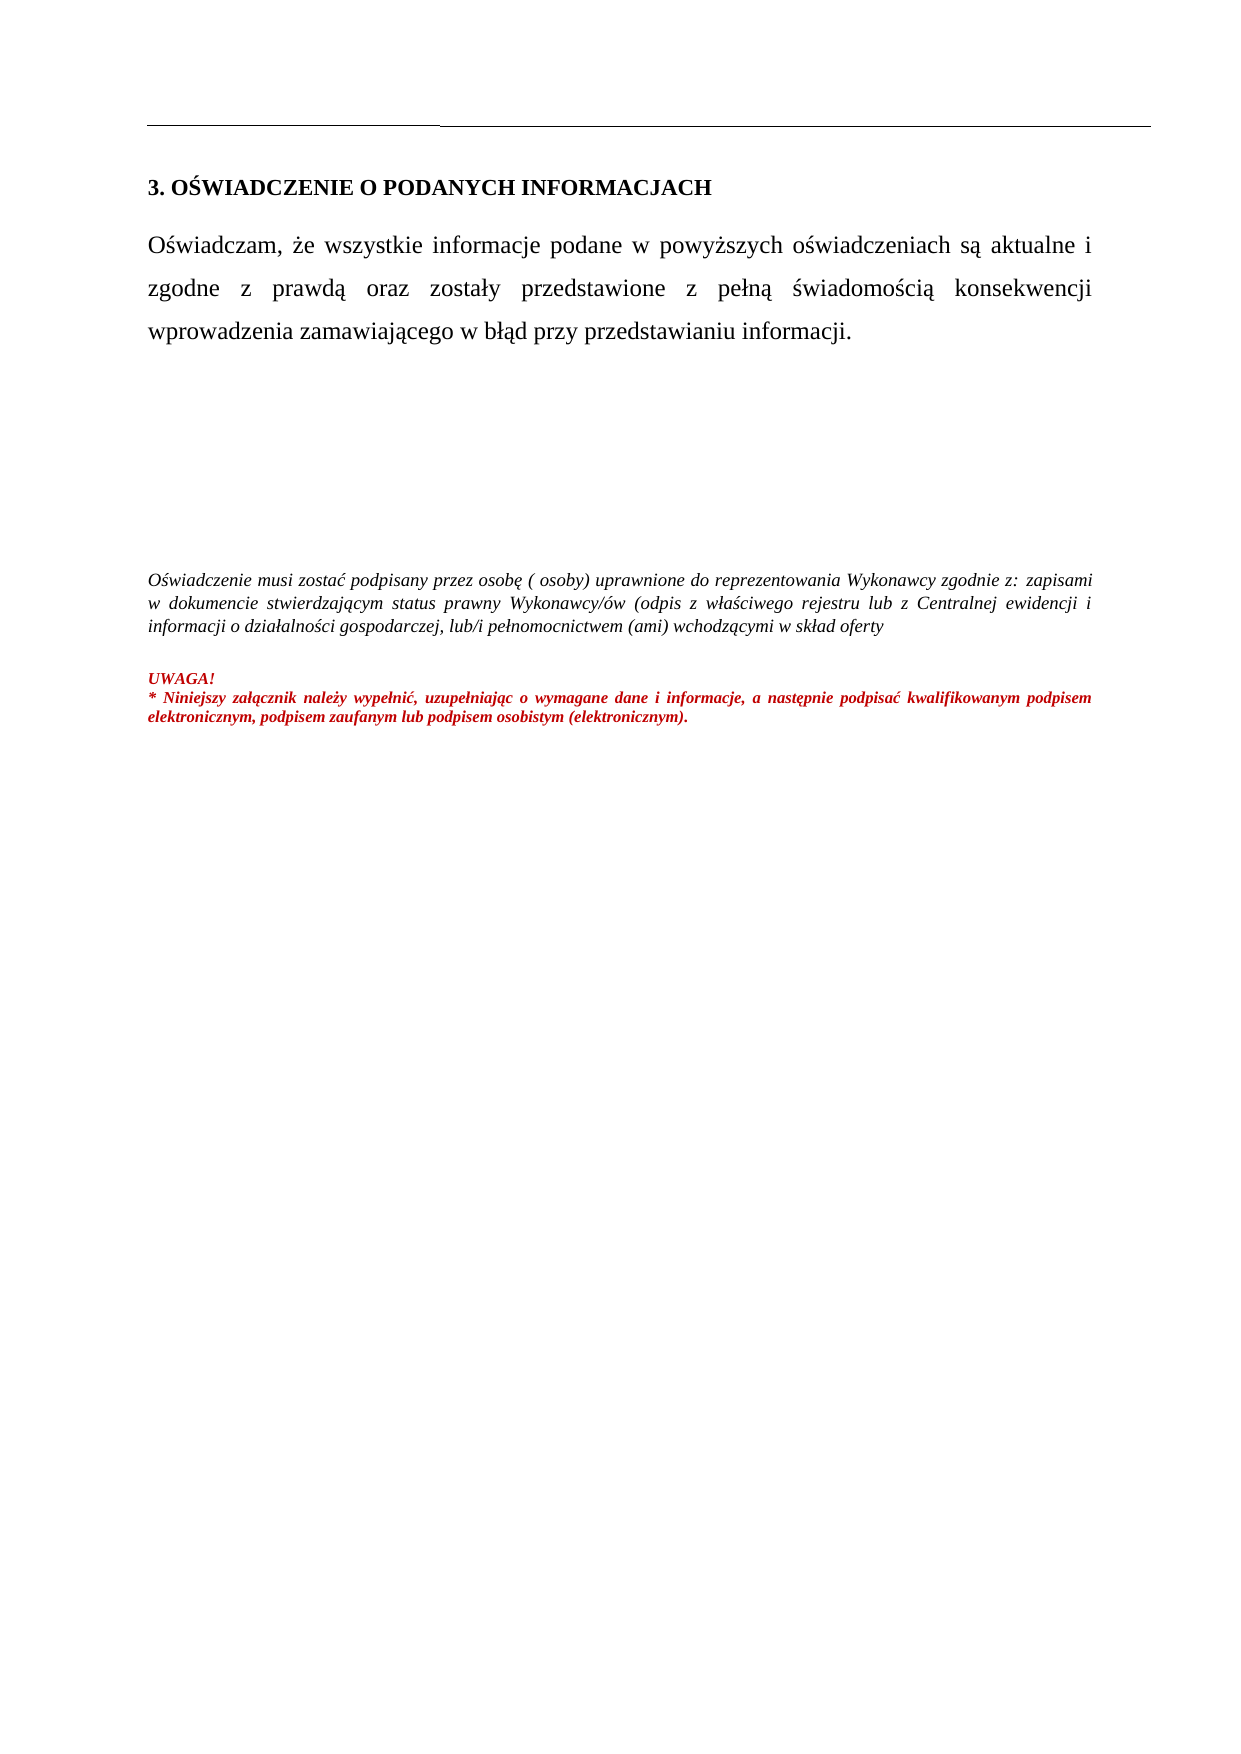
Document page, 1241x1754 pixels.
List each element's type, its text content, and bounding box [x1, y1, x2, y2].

text 3. OŚWIADCZENIE O PODANYCH INFORMACJACH [148, 174, 1093, 200]
text Oświadczam, że wszystkie informacje podane w powyższych oświadczeniach są aktualne i zgodne z prawdą oraz zostały przedstawione z pełną świadomością konsekwencji wprowadzenia zamawiającego w błąd przy przedstawianiu informacji. [148, 230, 1093, 345]
text * Niniejszy załącznik należy wypełnić, uzupełniając o wymagane dane i informacje, a następnie podpisać kwalifikowanym podpisem elektronicznym, podpisem zaufanym lub podpisem osobistym (elektronicznym). [148, 688, 1093, 726]
text UWAGA! [148, 669, 1093, 688]
text Oświadczenie musi zostać podpisany przez osobę ( osoby) uprawnione do reprezentowania Wykonawcy zgodnie z: zapisami w dokumencie stwierdzającym status prawny Wykonawcy/ów (odpis z właściwego rejestru lub z Centralnej ewidencji i informacji o działalności gospodarczej, lub/i pełnomocnictwem (ami) wchodzącymi w skład oferty [148, 569, 1093, 637]
